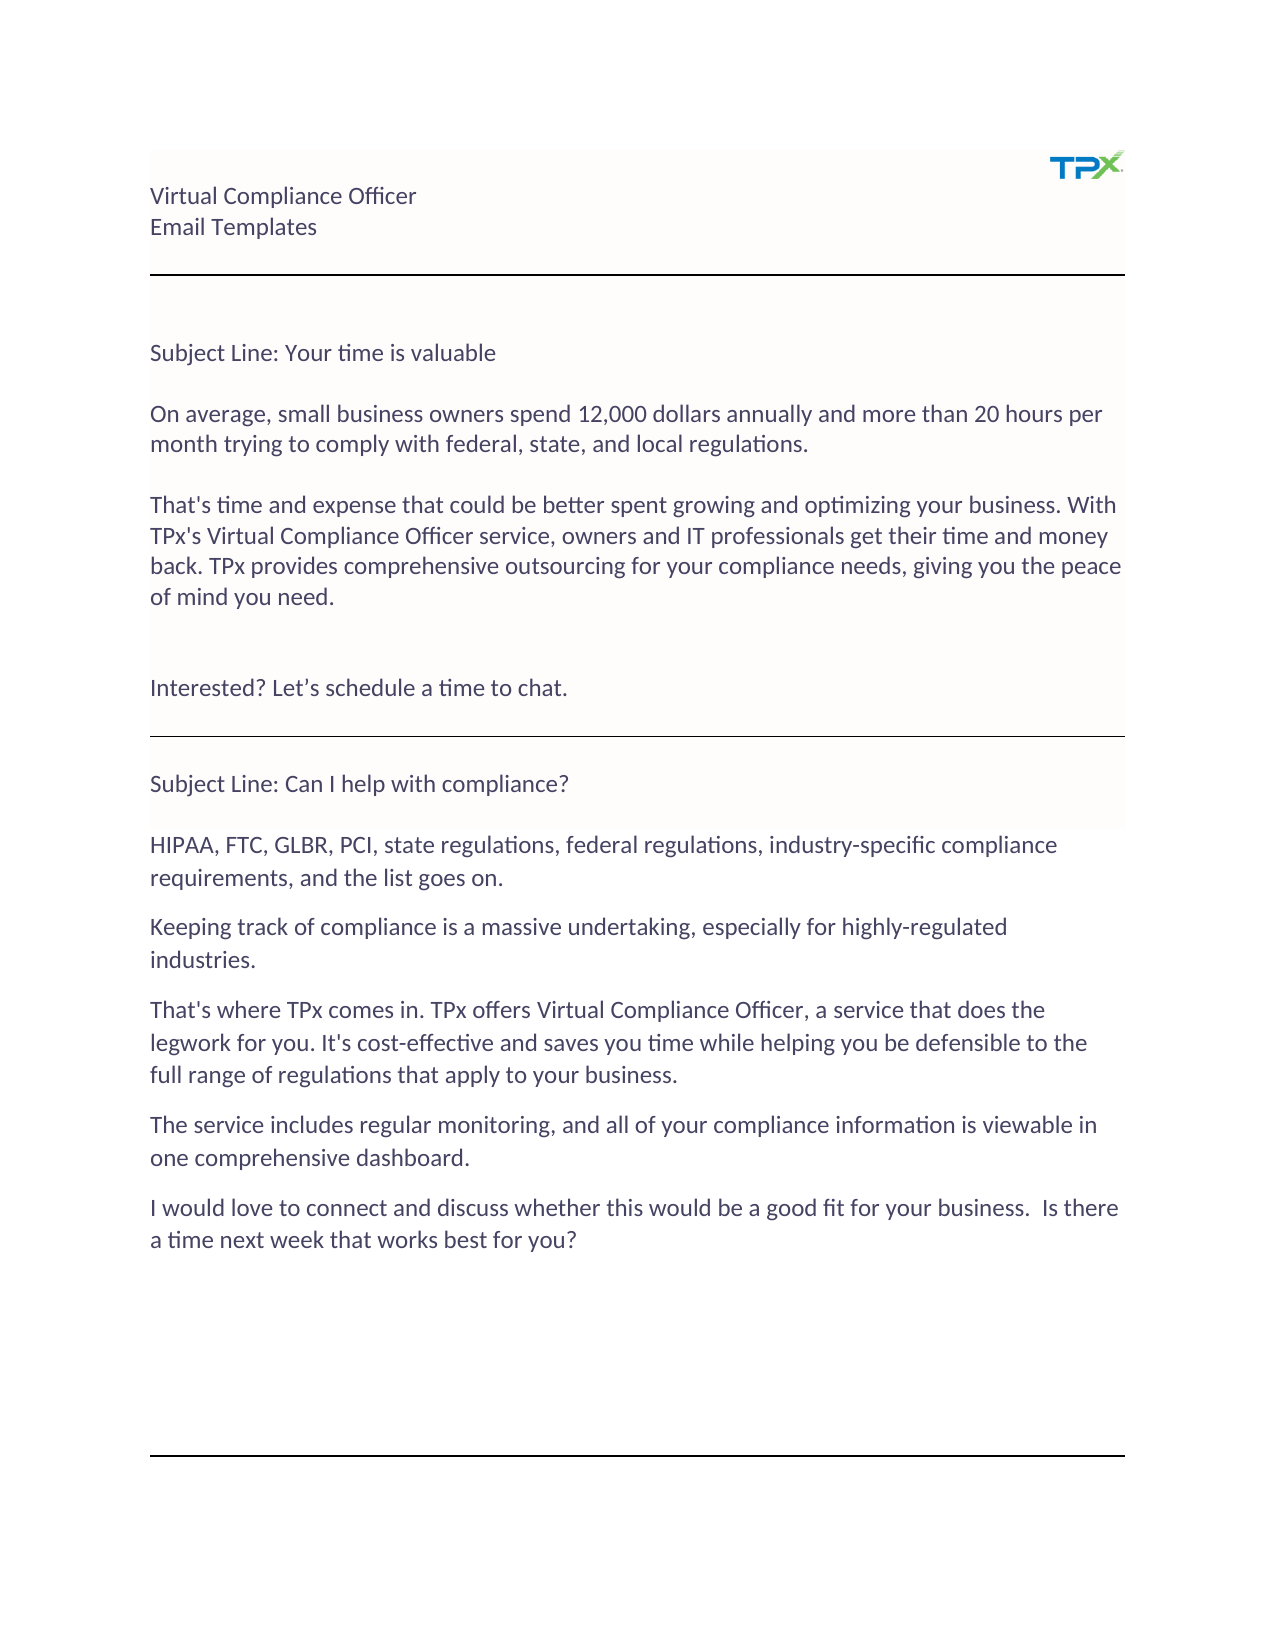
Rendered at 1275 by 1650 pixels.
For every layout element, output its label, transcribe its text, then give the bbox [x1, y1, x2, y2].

text Virtual Compliance Officer [150, 181, 1125, 211]
text Subject Line: Can I help with compliance? [150, 768, 1125, 798]
text Keeping track of compliance is a massive undertaking, especially for highly-regulated industries. [150, 911, 1125, 975]
text That's where TPx comes in. TPx offers Virtual Compliance Officer, a service that does the legwork for you. It's cost-effective and saves you time while helping you be defensible to the full range of regulations that apply to your business. [150, 994, 1125, 1090]
text Interested? Let’s schedule a time to chat. [150, 672, 1125, 703]
text I would love to connect and discuss whether this would be a good fit for your business. Is there a time next week that works best for you? [150, 1192, 1125, 1255]
text On average, small business owners spend 12,000 dollars annually and more than 20 hours per month trying to comply with federal, state, and local regulations. [150, 398, 1125, 459]
text Subject Line: Your time is valuable [150, 337, 1125, 367]
text HIPAA, FTC, GLBR, PCI, state regulations, federal regulations, industry-specific compliance requirements, and the list goes on. [150, 829, 1125, 892]
text That's time and expense that could be better spent growing and optimizing your business. With TPx's Virtual Compliance Officer service, owners and IT professionals get their time and money back. TPx provides comprehensive outsourcing for your compliance needs, giving you the peace of mind you need. [150, 489, 1125, 611]
picture [1050, 150, 1125, 179]
text The service includes regular monitoring, and all of your compliance information is viewable in one comprehensive dashboard. [150, 1109, 1125, 1173]
text Email Templates [150, 211, 1125, 242]
